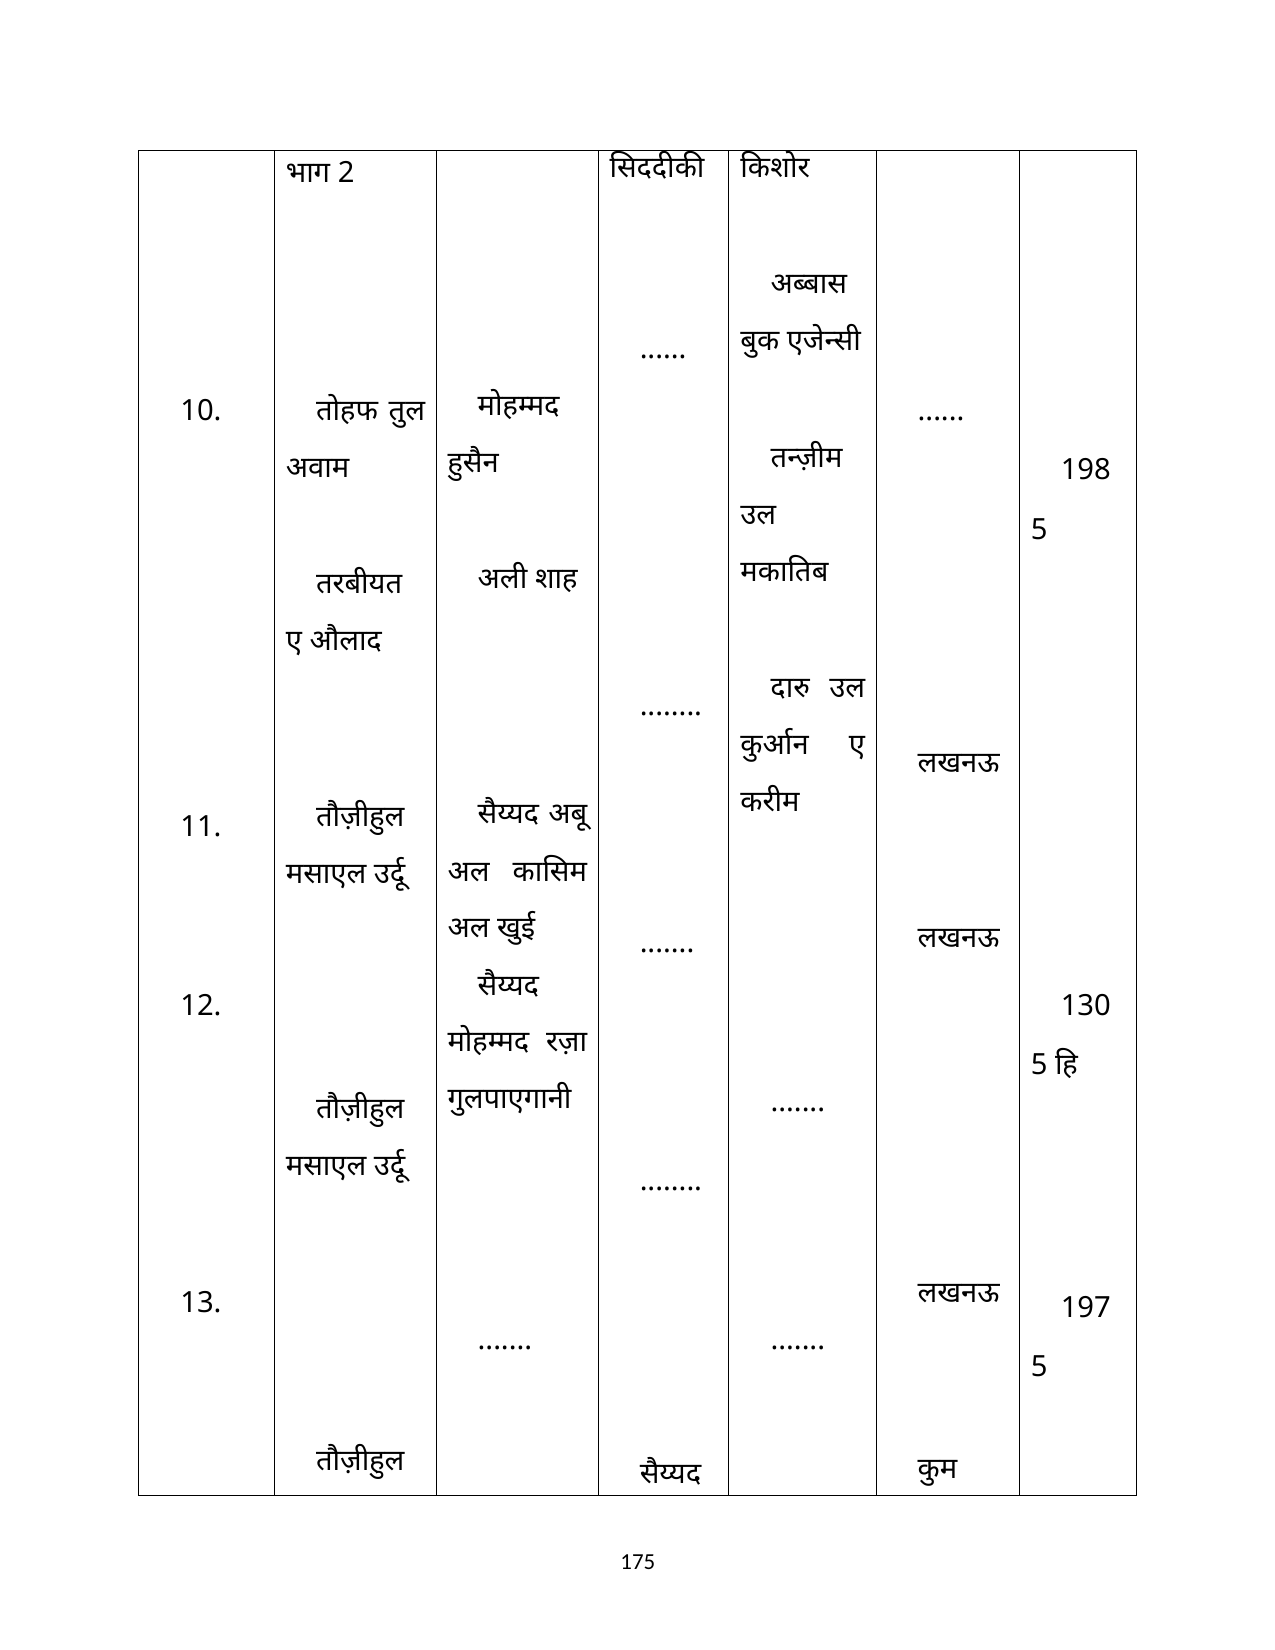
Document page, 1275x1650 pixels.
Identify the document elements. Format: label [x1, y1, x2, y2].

table_cell [877, 151, 1019, 1495]
table_cell [139, 151, 274, 1495]
table_cell [599, 151, 728, 1495]
table_cell [1020, 151, 1136, 1495]
table_cell [437, 151, 598, 1495]
table_cell [729, 151, 876, 1495]
table_cell [275, 151, 436, 1495]
